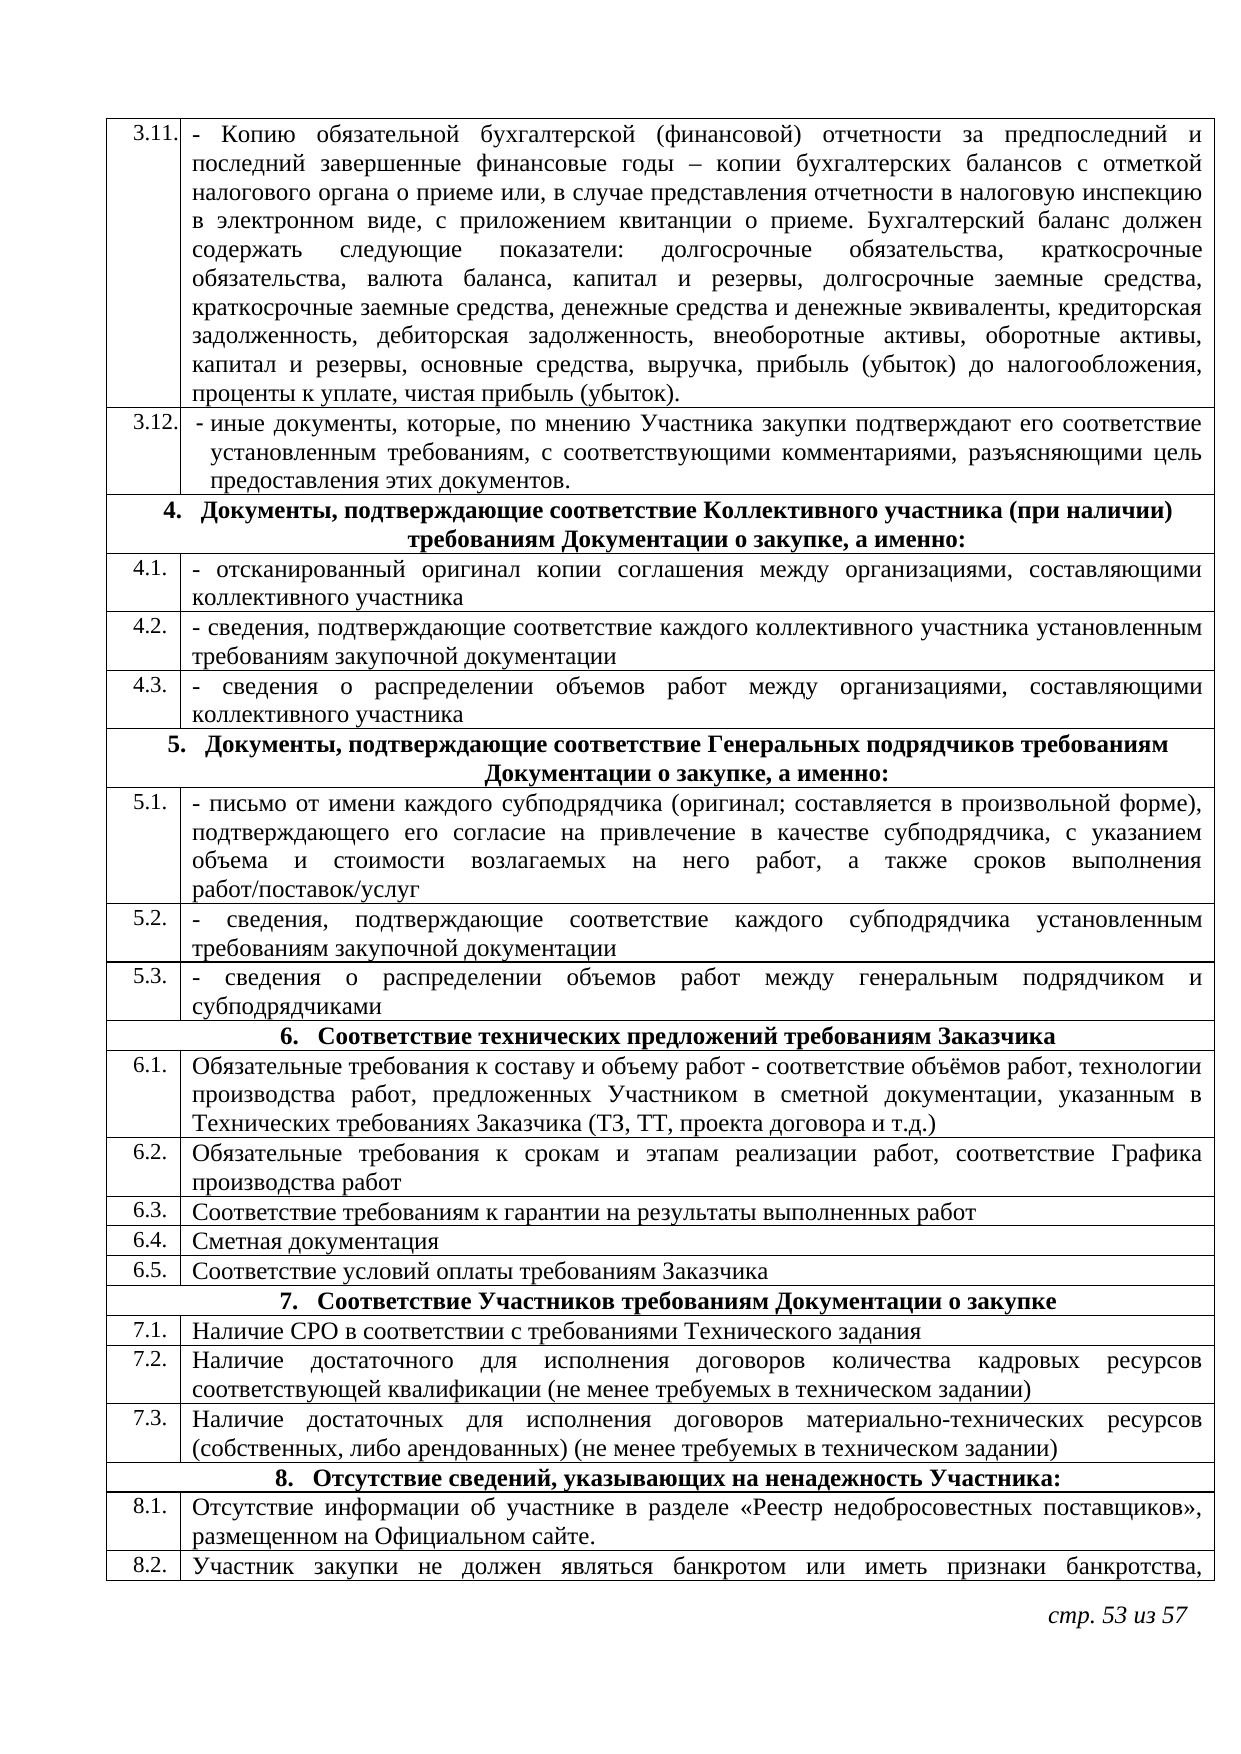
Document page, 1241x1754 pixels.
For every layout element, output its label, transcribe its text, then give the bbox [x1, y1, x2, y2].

table_cell [107, 1256, 180, 1285]
table_cell Отсутствие сведений, указывающих на ненадежность Участника: [107, 1463, 1214, 1491]
table_cell [107, 1551, 180, 1580]
table_cell [107, 1051, 180, 1137]
table_cell [107, 554, 180, 611]
table_cell - Копию обязательной бухгалтерской (финансовой) отчетности за предпоследний и последний завершенные финансовые годы – копии бухгалтерских балансов с отметкой налогового органа о приеме или, в случае представления отчетности в налоговую инспекцию в электронном виде, с приложением квитанции о приеме. Бухгалтерский баланс должен содержать следующие показатели: долгосрочные обязательства, краткосрочные обязательства, валюта баланса, капитал и резервы, долгосрочные заемные средства, краткосрочные заемные средства, денежные средства и денежные эквиваленты, кредиторская задолженность, дебиторская задолженность, внеоборотные активы, оборотные активы, капитал и резервы, основные средства, выручка, прибыль (убыток) до налогообложения, проценты к уплате, чистая прибыль (убыток). [181, 119, 1214, 407]
table_cell [107, 1226, 180, 1255]
table_cell - письмо от имени каждого субподрядчика (оригинал; составляется в произвольной форме), подтверждающего его согласие на привлечение в качестве субподрядчика, с указанием объема и стоимости возлагаемых на него работ, а также сроков выполнения работ/поставок/услуг [181, 788, 1214, 903]
table_cell [107, 1404, 180, 1462]
table_cell Документы, подтверждающие соответствие Коллективного участника (при наличии) требованиям Документации о закупке, а именно: [107, 495, 1214, 553]
table_cell Наличие СРО в соответствии с требованиями Технического задания [181, 1316, 1214, 1344]
table_cell Соответствие технических предложений требованиям Заказчика [107, 1021, 1214, 1050]
table_cell Сметная документация [181, 1226, 1214, 1255]
table_cell - сведения о распределении объемов работ между организациями, составляющими коллективного участника [181, 671, 1214, 728]
table_cell Наличие достаточных для исполнения договоров материально-технических ресурсов (собственных, либо арендованных) (не менее требуемых в техническом задании) [181, 1404, 1214, 1462]
table_cell [107, 612, 180, 670]
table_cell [181, 1551, 1214, 1580]
table_cell [107, 671, 180, 728]
table_cell [107, 1346, 180, 1403]
table_cell Наличие достаточного для исполнения договоров количества кадровых ресурсов соответствующей квалификации (не менее требуемых в техническом задании) [181, 1346, 1214, 1403]
table_cell [107, 1493, 180, 1550]
table_cell Соответствие требованиям к гарантии на результаты выполненных работ [181, 1197, 1214, 1225]
table_cell [107, 904, 180, 961]
table_cell Обязательные требования к срокам и этапам реализации работ, соответствие Графика производства работ [181, 1138, 1214, 1196]
table_cell [107, 788, 180, 903]
table_cell [107, 408, 180, 494]
table_cell - сведения, подтверждающие соответствие каждого коллективного участника установленным требованиям закупочной документации [181, 612, 1214, 670]
table_cell Соответствие условий оплаты требованиям Заказчика [181, 1256, 1214, 1285]
table_cell Соответствие Участников требованиям Документации о закупке [107, 1286, 1214, 1315]
table_cell Отсутствие информации об участнике в разделе «Реестр недобросовестных поставщиков», размещенном на Официальном сайте. [181, 1493, 1214, 1550]
table_cell [107, 1316, 180, 1344]
table_cell иные документы, которые, по мнению Участника закупки подтверждают его соответствие установленным требованиям, с соответствующими комментариями, разъясняющими цель предоставления этих документов. [181, 408, 1214, 494]
table_cell [107, 119, 180, 407]
table_cell Обязательные требования к составу и объему работ - соответствие объёмов работ, технологии производства работ, предложенных Участником в сметной документации, указанным в Технических требованиях Заказчика (ТЗ, ТТ, проекта договора и т.д.) [181, 1051, 1214, 1137]
table_cell - сведения о распределении объемов работ между генеральным подрядчиком и субподрядчиками [181, 963, 1214, 1020]
table_cell Документы, подтверждающие соответствие Генеральных подрядчиков требованиям Документации о закупке, а именно: [107, 729, 1214, 787]
table_cell - сведения, подтверждающие соответствие каждого субподрядчика установленным требованиям закупочной документации [181, 904, 1214, 961]
table_cell - отсканированный оригинал копии соглашения между организациями, составляющими коллективного участника [181, 554, 1214, 611]
table_cell [107, 963, 180, 1020]
table_cell [107, 1197, 180, 1225]
table_cell [107, 1138, 180, 1196]
